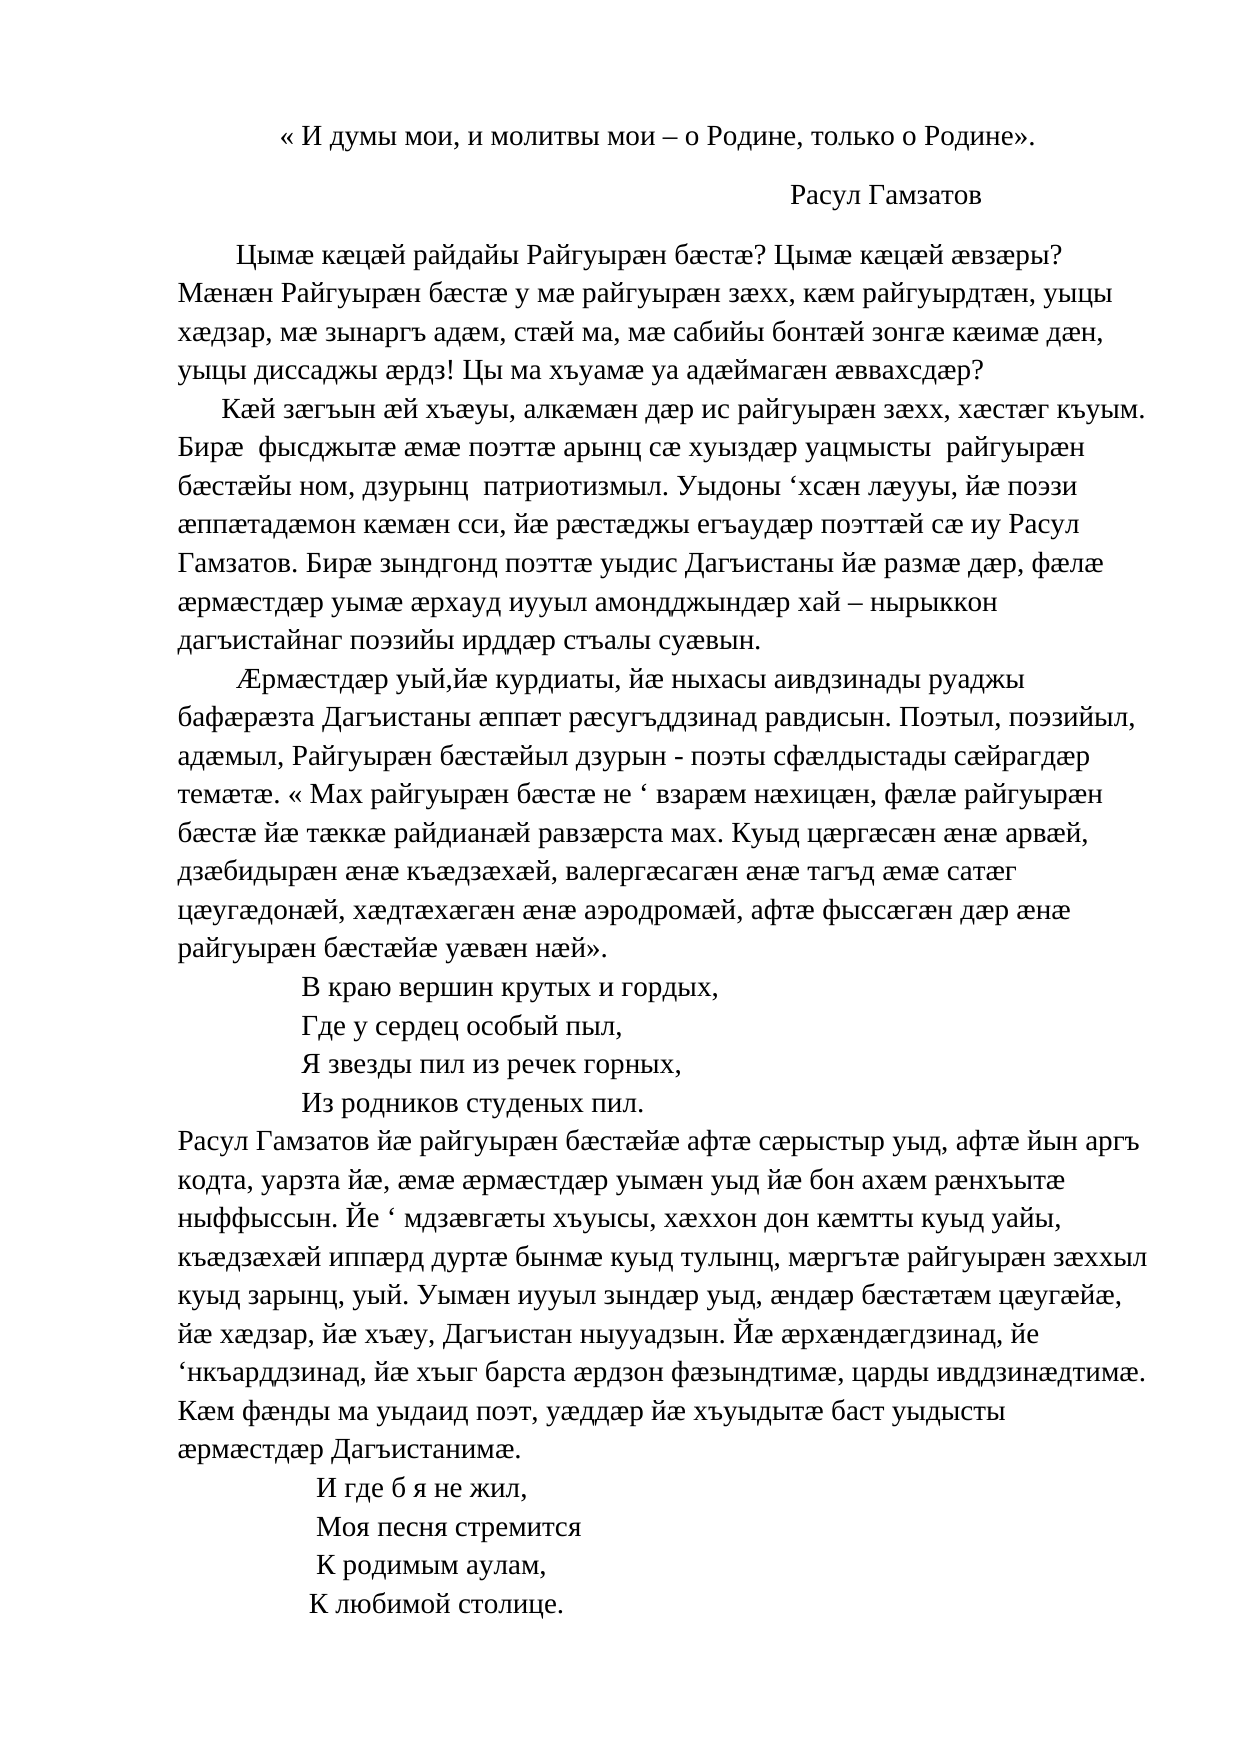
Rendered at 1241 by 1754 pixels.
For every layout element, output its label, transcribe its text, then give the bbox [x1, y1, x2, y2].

text Моя песня стремится [177, 1509, 1152, 1542]
text Расул Гамзатов йӕ райгуырӕн бӕстӕйӕ афтӕ сӕрыстыр уыд, афтӕ йын аргъ кодта, уарзта йӕ, ӕмӕ ӕрмӕстдӕр уымӕн уыд йӕ бон ахӕм рӕнхъытӕ ныффыссын. Йе ‘ мдзӕвгӕты хъуысы, хӕххон дон кӕмтты куыд уайы, къӕдзӕхӕй иппӕрд дуртӕ бынмӕ куыд тулынц, мӕргътӕ райгуырӕн зӕххыл куыд зарынц, уый. Уымӕн иууыл зындӕр уыд, ӕндӕр бӕстӕтӕм цӕугӕйӕ, йӕ хӕдзар, йӕ хъӕу, Дагъистан ныууадзын. Йӕ ӕрхӕндӕгдзинад, йе ‘нкъарддзинад, йӕ хъыг барста ӕрдзон фӕзындтимӕ, царды ивддзинӕдтимӕ. Кӕм фӕнды ма уыдаид поэт, уӕддӕр йӕ хъуыдытӕ баст уыдысты ӕрмӕстдӕр Дагъистанимӕ. [177, 1123, 1152, 1465]
text Ӕрмӕстдӕр уый,йӕ курдиаты, йӕ ныхасы аивдзинады руаджы бафӕрӕзта Дагъистаны ӕппӕт рӕсугъддзинад равдисын. Поэтыл, поэзийыл, адӕмыл, Райгуырӕн бӕстӕйыл дзурын - поэты сфӕлдыстады сӕйрагдӕр темӕтӕ. « Мах райгуырӕн бӕстӕ не ‘ взарӕм нӕхицӕн, фӕлӕ райгуырӕн бӕстӕ йӕ тӕккӕ райдианӕй равзӕрста мах. Куыд цӕргӕсӕн ӕнӕ арвӕй, дзӕбидырӕн ӕнӕ къӕдзӕхӕй, валергӕсагӕн ӕнӕ тагъд ӕмӕ сатӕг цӕугӕдонӕй, хӕдтӕхӕгӕн ӕнӕ аэродромӕй, афтӕ фыссӕгӕн дӕр ӕнӕ райгуырӕн бӕстӕйӕ уӕвӕн нӕй». [177, 661, 1152, 964]
text Я звезды пил из речек горных, [177, 1046, 1152, 1080]
text К любимой столице. [177, 1586, 1152, 1619]
text Цымӕ кӕцӕй райдайы Райгуырӕн бӕстӕ? Цымӕ кӕцӕй ӕвзӕры? Мӕнӕн Райгуырӕн бӕстӕ у мӕ райгуырӕн зӕхх, кӕм райгуырдтӕн, уыцы хӕдзар, мӕ зынаргъ адӕм, стӕй ма, мӕ сабийы бонтӕй зонгӕ кӕимӕ дӕн, уыцы диссаджы ӕрдз! Цы ма хъуамӕ уа адӕймагӕн ӕввахсдӕр? [177, 237, 1152, 386]
text К родимым аулам, [177, 1547, 1152, 1581]
text Кӕй зӕгъын ӕй хъӕуы, алкӕмӕн дӕр ис райгуырӕн зӕхх, хӕстӕг къуым. Бирӕ фысджытӕ ӕмӕ поэттӕ арынц сӕ хуыздӕр уацмысты райгуырӕн бӕстӕйы ном, дзурынц патриотизмыл. Уыдоны ‘хсӕн лӕууы, йӕ поэзи ӕппӕтадӕмон кӕмӕн сси, йӕ рӕстӕджы егъаудӕр поэттӕй сӕ иу Расул Гамзатов. Бирӕ зындгонд поэттӕ уыдис Дагъистаны йӕ размӕ дӕр, фӕлӕ ӕрмӕстдӕр уымӕ ӕрхауд иууыл амондджындӕр хай – нырыккон дагъистайнаг поэзийы ирддӕр стъалы суӕвын. [177, 391, 1152, 656]
text « И думы мои, и молитвы мои – о Родине, только о Родине». [177, 118, 1152, 152]
text И где б я не жил, [177, 1470, 1152, 1504]
text Из родников студеных пил. [177, 1085, 1152, 1118]
text В краю вершин крутых и гордых, [177, 969, 1152, 1003]
text Расул Гамзатов [177, 177, 1152, 211]
text Где у сердец особый пыл, [177, 1008, 1152, 1041]
